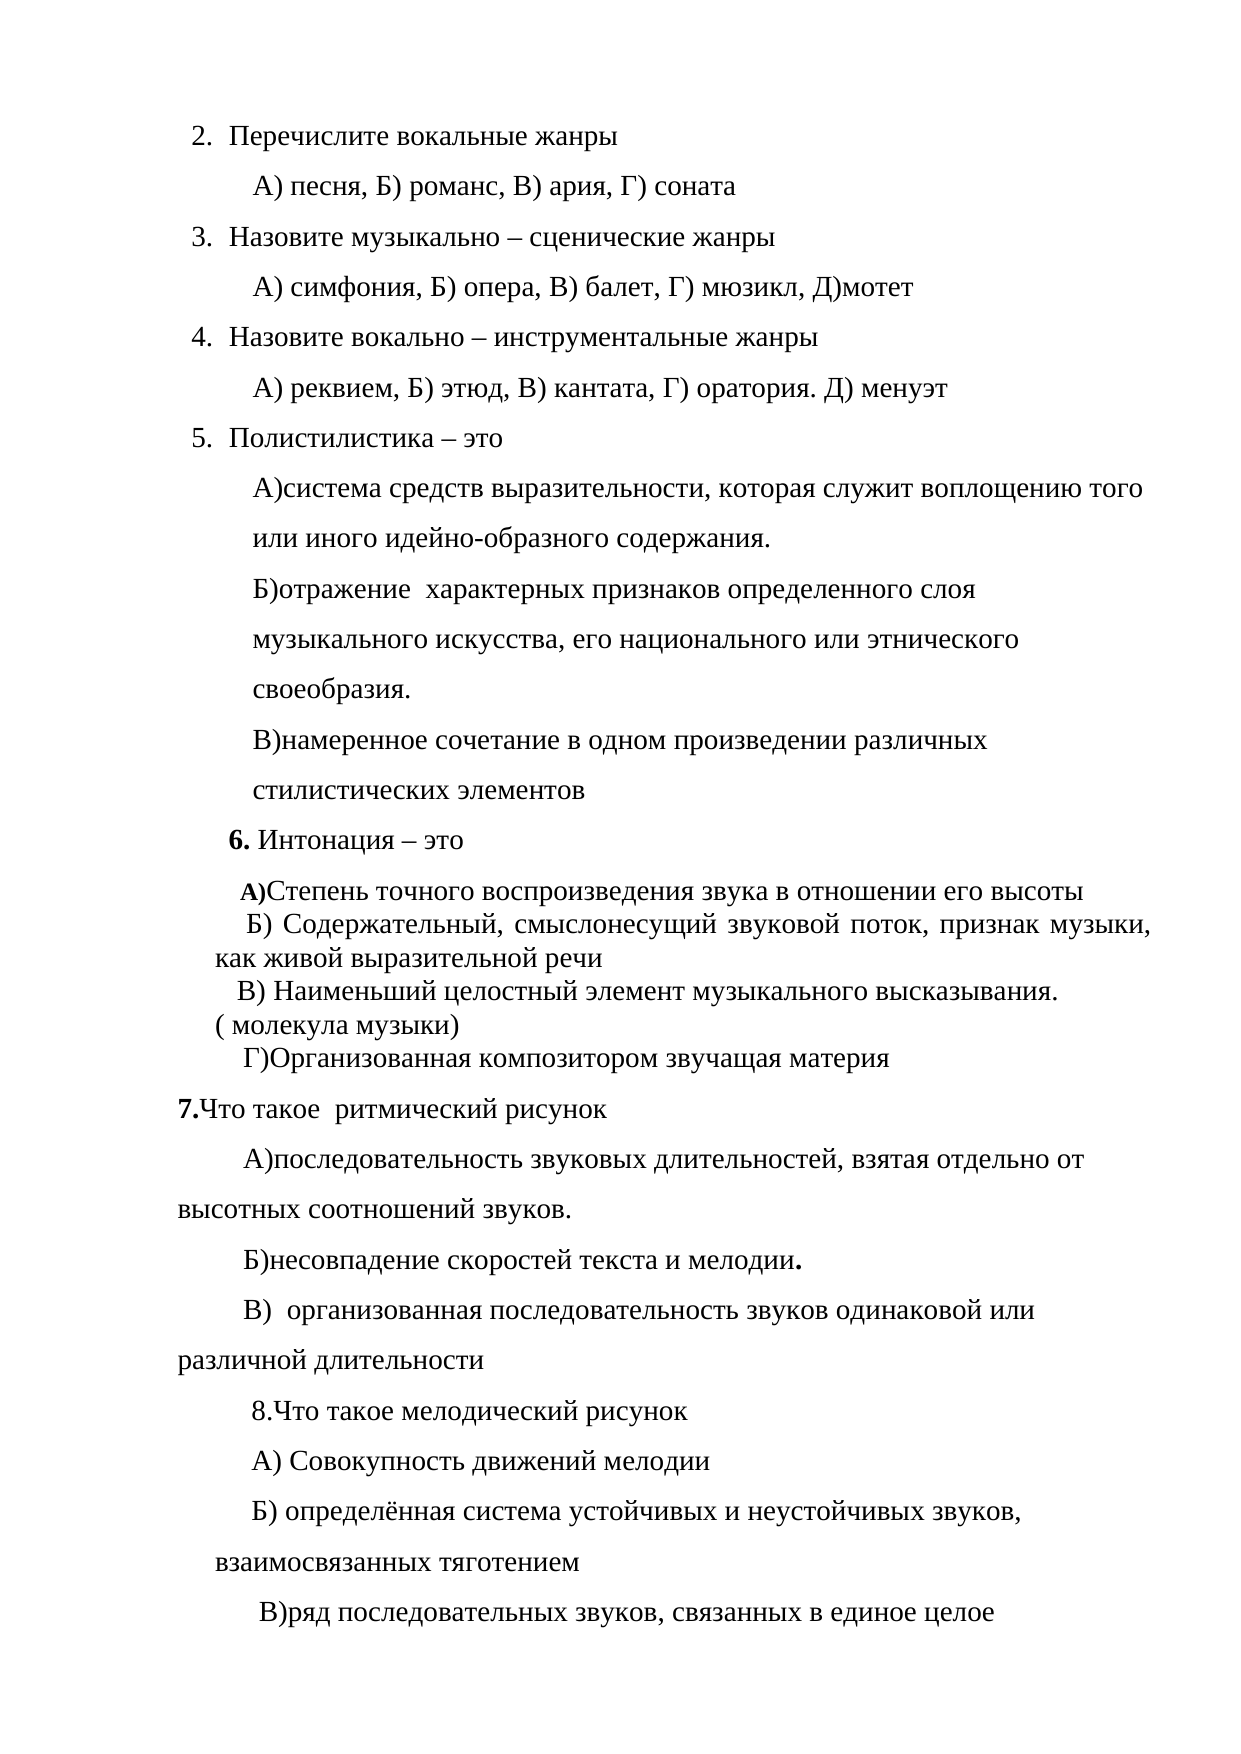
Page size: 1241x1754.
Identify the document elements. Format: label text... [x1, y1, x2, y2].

text А) Совокупность движений мелодии [215, 1443, 1152, 1477]
text А)последовательность звуковых длительностей, взятая отдельно от высотных соотношений звуков. [177, 1141, 1152, 1225]
list Полистилистика – это [191, 420, 1152, 453]
text А)Степень точного воспроизведения звука в отношении его высоты [177, 873, 1152, 906]
text В) Наименьший целостный элемент музыкального высказывания. [215, 973, 1152, 1007]
text В)намеренное сочетание в одном произведении различных стилистических элементов [252, 722, 1152, 806]
text Б)несовпадение скоростей текста и мелодии. [177, 1242, 1152, 1275]
text 7.Что такое ритмический рисунок [177, 1091, 1152, 1124]
text 6. Интонация – это [177, 822, 1152, 856]
text В) организованная последовательность звуков одинаковой или различной длительности [177, 1292, 1152, 1376]
text В)ряд последовательных звуков, связанных в единое целое [215, 1594, 1152, 1627]
text Б) Содержательный, смыслонесущий звуковой поток, признак музыки, как живой выразительной речи [215, 906, 1152, 973]
text А) песня, Б) романс, В) ария, Г) соната [252, 168, 1152, 202]
text А) симфония, Б) опера, В) балет, Г) мюзикл, Д)мотет [252, 269, 1152, 303]
text ( молекула музыки) [215, 1007, 1152, 1041]
list Перечислите вокальные жанры [191, 118, 1152, 152]
text Г)Организованная композитором звучащая материя [177, 1041, 1152, 1074]
text Б)отражение характерных признаков определенного слоя музыкального искусства, его национального или этнического своеобразия. [252, 571, 1152, 705]
text 8.Что такое мелодический рисунок [215, 1393, 1152, 1426]
list Назовите музыкально – сценические жанры [191, 219, 1152, 252]
text А) реквием, Б) этюд, В) кантата, Г) оратория. Д) менуэт [252, 370, 1152, 403]
text Б) определённая система устойчивых и неустойчивых звуков, взаимосвязанных тяготением [215, 1493, 1152, 1577]
text А)система средств выразительности, которая служит воплощению того или иного идейно-образного содержания. [252, 470, 1152, 554]
list Назовите вокально – инструментальные жанры [191, 319, 1152, 353]
